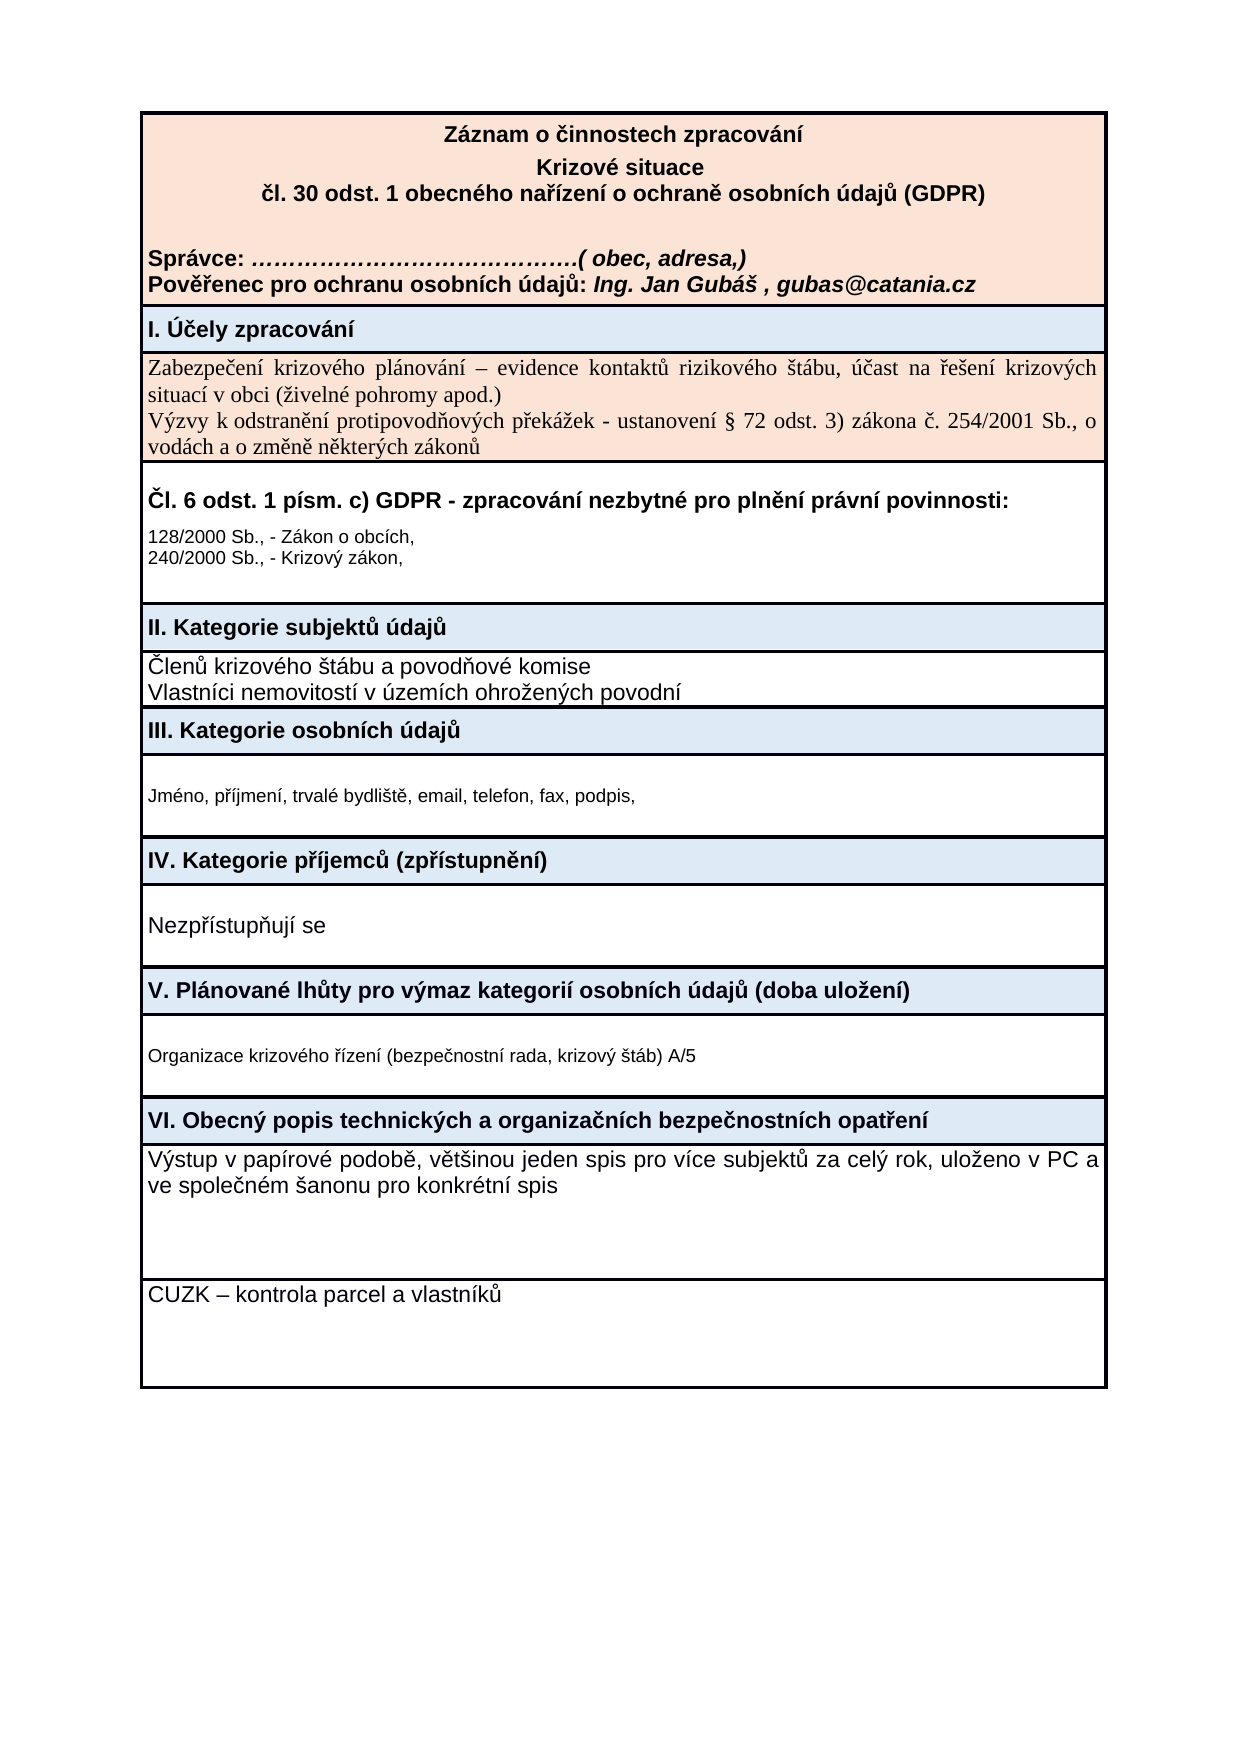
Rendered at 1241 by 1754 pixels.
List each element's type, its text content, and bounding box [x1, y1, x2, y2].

table_cell VI. Obecný popis technických a organizačních bezpečnostních opatření [143, 1099, 1104, 1143]
table_cell III. Kategorie osobních údajů [143, 709, 1104, 753]
table_cell CUZK – kontrola parcel a vlastníků [143, 1281, 1104, 1386]
table_cell Zabezpečení krizového plánování – evidence kontaktů rizikového štábu, účast na řešení krizových situací v obci (živelné pohromy apod.) Výzvy k odstranění protipovodňových překážek - ustanovení § 72 odst. 3) zákona č. 254/2001 Sb., o vodách a o změně některých zákonů [143, 354, 1104, 460]
table_cell Jméno, příjmení, trvalé bydliště, email, telefon, fax, podpis, [143, 756, 1104, 835]
table_cell Nezpřístupňují se [143, 886, 1104, 965]
table_header Záznam o činnostech zpracování Krizové situace čl. 30 odst. 1 obecného nařízení o ochraně osobních údajů (GDPR) Správce: …………………………………….( obec, adresa,) Pověřenec pro ochranu osobních údajů: Ing. Jan Gubáš , gubas@catania.cz [143, 115, 1104, 304]
table_cell V. Plánované lhůty pro výmaz kategorií osobních údajů (doba uložení) [143, 969, 1104, 1013]
table_cell I. Účely zpracování [143, 307, 1104, 351]
table_cell Výstup v papírové podobě, většinou jeden spis pro více subjektů za celý rok, uloženo v PC a ve společném šanonu pro konkrétní spis [143, 1146, 1104, 1278]
table_cell Organizace krizového řízení (bezpečnostní rada, krizový štáb) A/5 [143, 1016, 1104, 1095]
table_cell Čl. 6 odst. 1 písm. c) GDPR - zpracování nezbytné pro plnění právní povinnosti: 128/2000 Sb., - Zákon o obcích, 240/2000 Sb., - Krizový zákon, [143, 463, 1104, 602]
table_cell IV. Kategorie příjemců (zpřístupnění) [143, 839, 1104, 883]
table_cell II. Kategorie subjektů údajů [143, 605, 1104, 649]
table_cell Členů krizového štábu a povodňové komise Vlastníci nemovitostí v územích ohrožených povodní [143, 653, 1104, 705]
